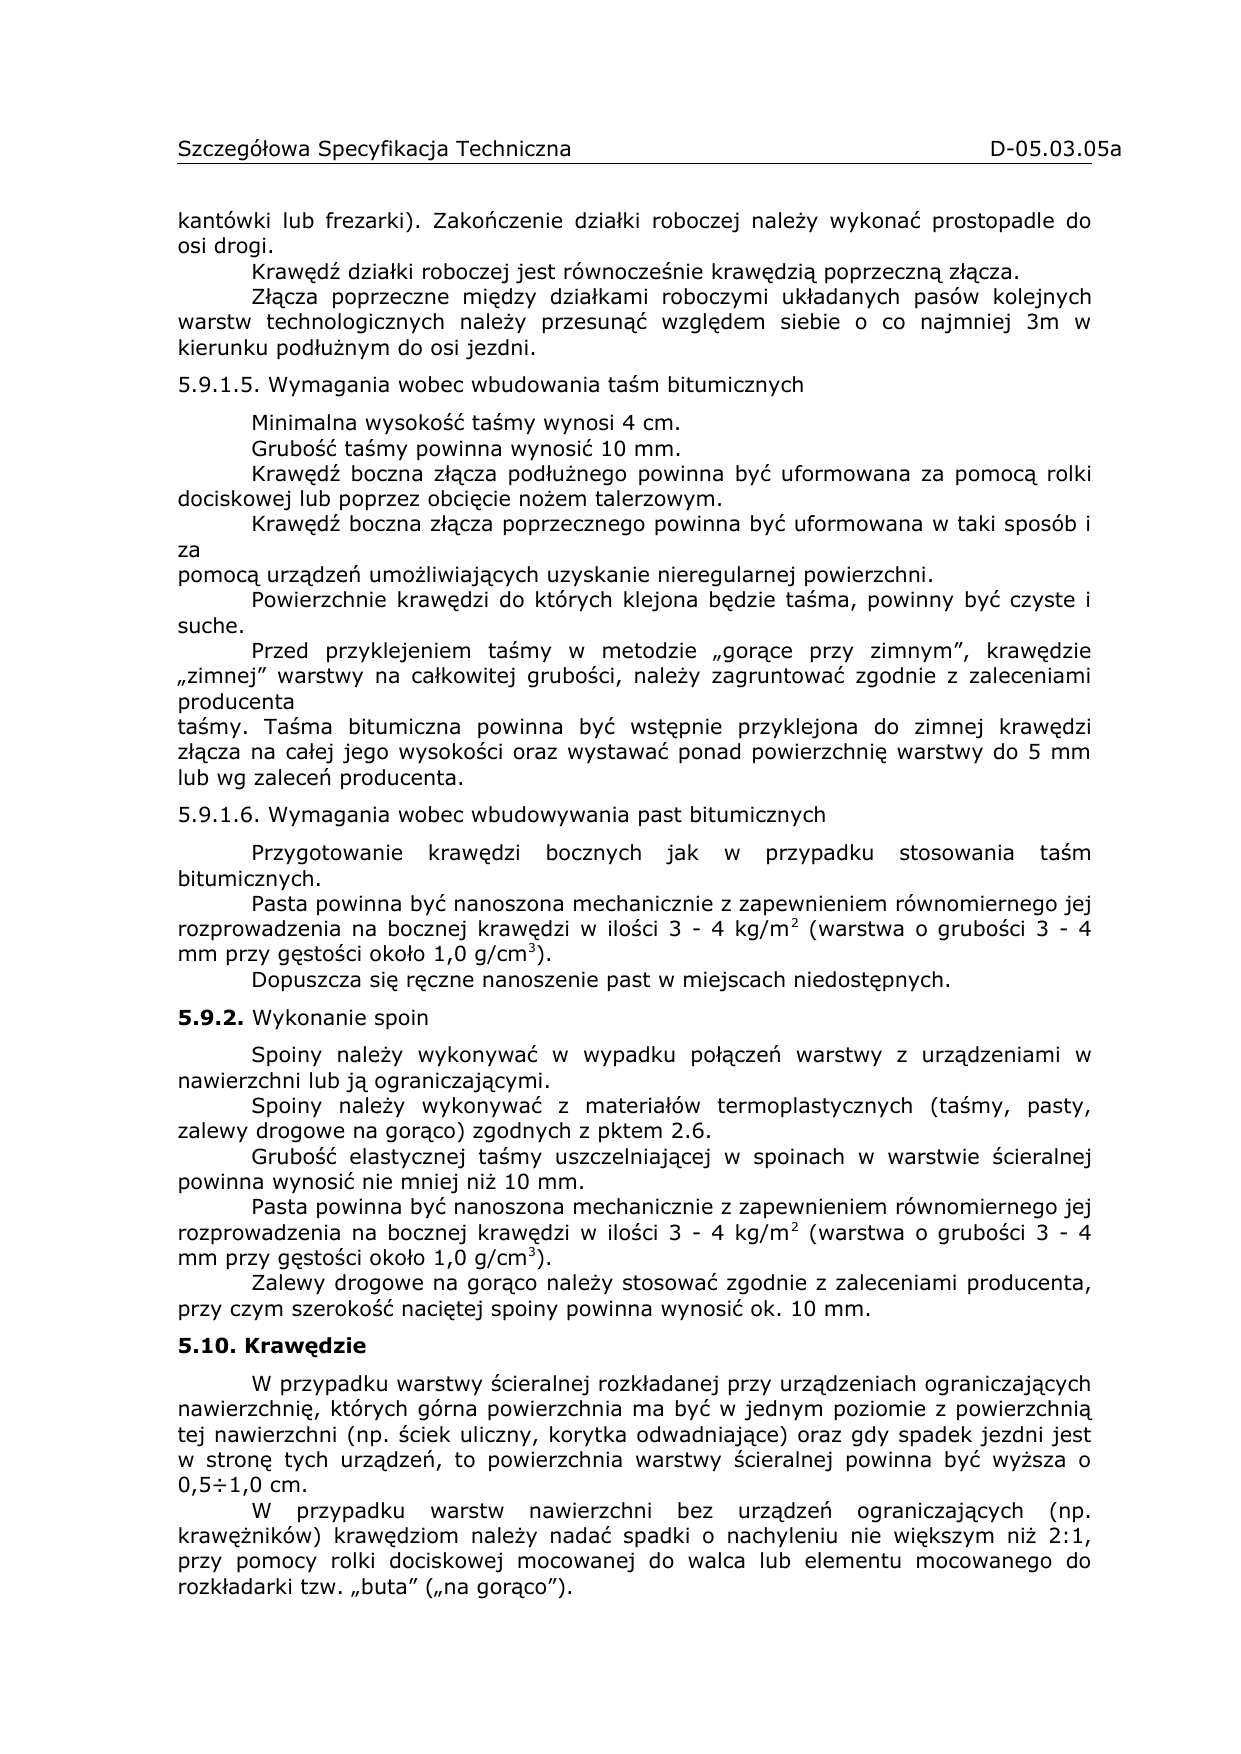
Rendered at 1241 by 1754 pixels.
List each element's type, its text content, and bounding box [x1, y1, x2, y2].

text Spoiny należy wykonywać z materiałów termoplastycznych (taśmy, pasty, zalewy drogowe na gorąco) zgodnych z pktem 2.6. [177, 1092, 1092, 1143]
text Grubość taśmy powinna wynosić 10 mm. [177, 435, 1092, 460]
text Minimalna wysokość taśmy wynosi 4 cm. [177, 410, 1092, 435]
text Krawędź działki roboczej jest równocześnie krawędzią poprzeczną złącza. [177, 258, 1092, 283]
text Pasta powinna być nanoszona mechanicznie z zapewnieniem równomiernego jej [177, 890, 1092, 916]
text rozprowadzenia na bocznej krawędzi w ilości 3 - 4 kg/m2 (warstwa o grubości 3 - 4 mm przy gęstości około 1,0 g/cm3). [177, 916, 1092, 966]
text Krawędź boczna złącza poprzecznego powinna być uformowana w taki sposób i za [177, 511, 1092, 562]
text 5.9.1.6. Wymagania wobec wbudowywania past bitumicznych [177, 802, 1092, 827]
text Grubość elastycznej taśmy uszczelniającej w spoinach w warstwie ścieralnej powinna wynosić nie mniej niż 10 mm. [177, 1143, 1092, 1194]
text W przypadku warstwy ścieralnej rozkładanej przy urządzeniach ograniczających nawierzchnię, których górna powierzchnia ma być w jednym poziomie z powierzchnią tej nawierzchni (np. ściek uliczny, korytka odwadniające) oraz gdy spadek jezdni jest w stronę tych urządzeń, to powierzchnia warstwy ścieralnej powinna być wyższa o 0,5÷1,0 cm. [177, 1371, 1092, 1497]
text 5.9.1.5. Wymagania wobec wbudowania taśm bitumicznych [177, 372, 1092, 397]
subtitle 5.10. Krawędzie [177, 1333, 1092, 1358]
text 5.9.2. Wykonanie spoin [177, 1004, 1092, 1029]
text Zalewy drogowe na gorąco należy stosować zgodnie z zaleceniami producenta, przy czym szerokość naciętej spoiny powinna wynosić ok. 10 mm. [177, 1270, 1092, 1320]
text Dopuszcza się ręczne nanoszenie past w miejscach niedostępnych. [177, 966, 1092, 992]
text Przygotowanie krawędzi bocznych jak w przypadku stosowania taśm bitumicznych. [177, 840, 1092, 890]
text Przed przyklejeniem taśmy w metodzie „gorące przy zimnym”, krawędzie „zimnej” warstwy na całkowitej grubości, należy zagruntować zgodnie z zaleceniami producenta [177, 637, 1092, 713]
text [177, 207, 1092, 258]
text Złącza poprzeczne między działkami roboczymi układanych pasów kolejnych warstw technologicznych należy przesunąć względem siebie o co najmniej 3m w kierunku podłużnym do osi jezdni. [177, 283, 1092, 359]
text taśmy. Taśma bitumiczna powinna być wstępnie przyklejona do zimnej krawędzi złącza na całej jego wysokości oraz wystawać ponad powierzchnię warstwy do 5 mm lub wg zaleceń producenta. [177, 713, 1092, 789]
text Powierzchnie krawędzi do których klejona będzie taśma, powinny być czyste i suche. [177, 587, 1092, 637]
text Pasta powinna być nanoszona mechanicznie z zapewnieniem równomiernego jej rozprowadzenia na bocznej krawędzi w ilości 3 - 4 kg/m2 (warstwa o grubości 3 - 4 mm przy gęstości około 1,0 g/cm3). [177, 1194, 1092, 1270]
text Spoiny należy wykonywać w wypadku połączeń warstwy z urządzeniami w nawierzchni lub ją ograniczającymi. [177, 1042, 1092, 1092]
text Krawędź boczna złącza podłużnego powinna być uformowana za pomocą rolki dociskowej lub poprzez obcięcie nożem talerzowym. [177, 460, 1092, 511]
text W przypadku warstw nawierzchni bez urządzeń ograniczających (np. krawężników) krawędziom należy nadać spadki o nachyleniu nie większym niż 2:1, przy pomocy rolki dociskowej mocowanej do walca lub elementu mocowanego do rozkładarki tzw. „buta” („na gorąco”). [177, 1497, 1092, 1598]
text pomocą urządzeń umożliwiających uzyskanie nieregularnej powierzchni. [177, 562, 1092, 587]
